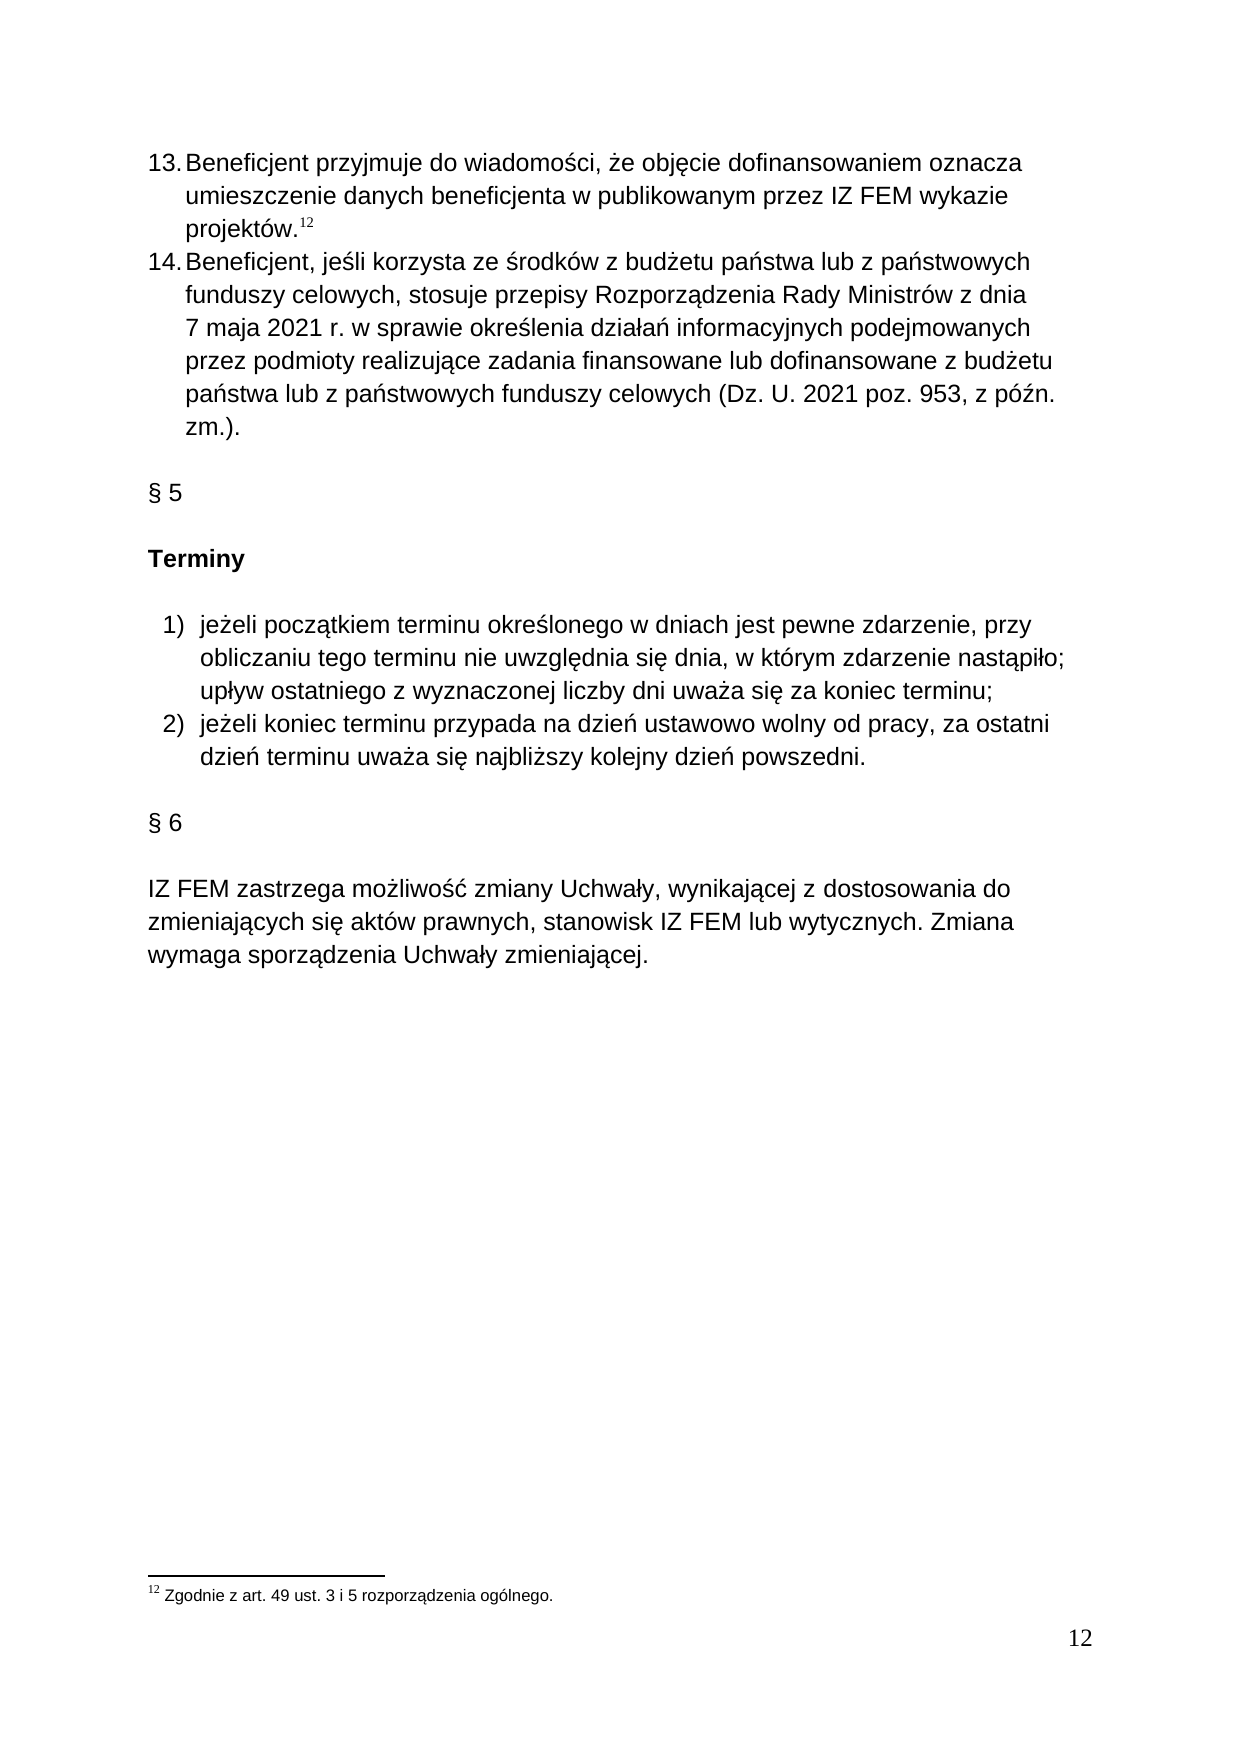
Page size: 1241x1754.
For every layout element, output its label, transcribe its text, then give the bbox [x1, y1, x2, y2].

text § 6 [148, 808, 1093, 837]
list jeżeli koniec terminu przypada na dzień ustawowo wolny od pracy, za ostatni dzień terminu uważa się najbliższy kolejny dzień powszedni. [162, 709, 1093, 771]
list Beneficjent, jeśli korzysta ze środków z budżetu państwa lub z państwowych funduszy celowych, stosuje przepisy Rozporządzenia Rady Ministrów z dnia 7 maja 2021 r. w sprawie określenia działań informacyjnych podejmowanych przez podmioty realizujące zadania finansowane lub dofinansowane z budżetu państwa lub z państwowych funduszy celowych (Dz. U. 2021 poz. 953, z późn. zm.). [148, 247, 1093, 441]
text IZ FEM zastrzega możliwość zmiany Uchwały, wynikającej z dostosowania do zmieniających się aktów prawnych, stanowisk IZ FEM lub wytycznych. Zmiana wymaga sporządzenia Uchwały zmieniającej. [148, 874, 1093, 969]
text § 5 [148, 478, 1093, 507]
text Terminy [148, 544, 1093, 573]
list Beneficjent przyjmuje do wiadomości, że objęcie dofinansowaniem oznacza umieszczenie danych beneficjenta w publikowanym przez IZ FEM wykazie projektów. [148, 148, 1093, 242]
list jeżeli początkiem terminu określonego w dniach jest pewne zdarzenie, przy obliczaniu tego terminu nie uwzględnia się dnia, w którym zdarzenie nastąpiło; upływ ostatniego z wyznaczonej liczby dni uważa się za koniec terminu; [162, 610, 1093, 705]
